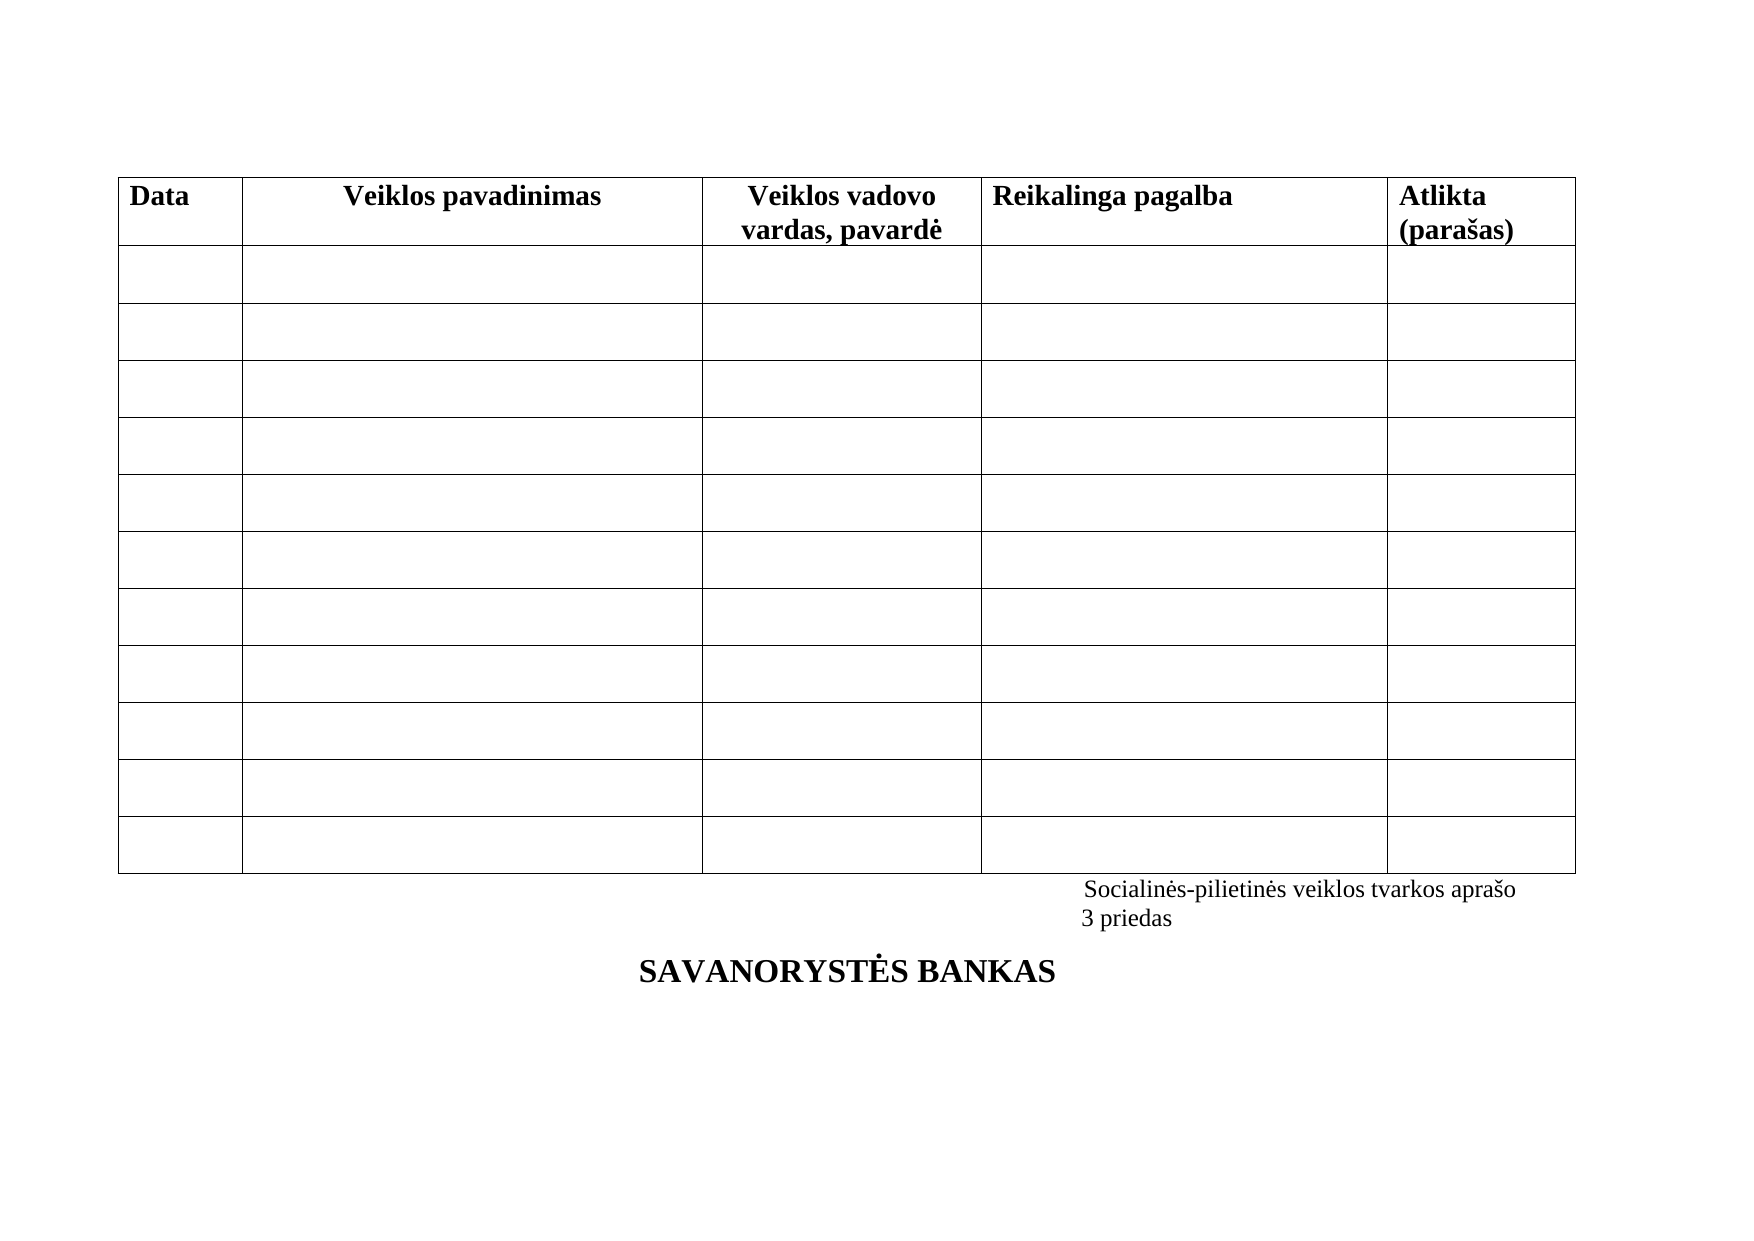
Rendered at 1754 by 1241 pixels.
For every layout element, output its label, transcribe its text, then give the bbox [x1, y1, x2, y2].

table_header Data [119, 178, 242, 245]
table_cell [1388, 418, 1575, 474]
table_cell [1388, 703, 1575, 759]
table_cell [982, 532, 1387, 588]
table_cell [119, 703, 242, 759]
table_cell [703, 361, 981, 417]
table_header Reikalinga pagalba [982, 178, 1387, 245]
table_cell [243, 589, 702, 645]
table_cell [703, 589, 981, 645]
table_cell [703, 646, 981, 702]
table_cell [119, 361, 242, 417]
table_cell [982, 304, 1387, 359]
table_cell [119, 475, 242, 531]
table_cell [1388, 532, 1575, 588]
table_cell [982, 475, 1387, 531]
table_cell [119, 532, 242, 588]
table_cell [703, 703, 981, 759]
table_cell [243, 532, 702, 588]
table_cell [1388, 817, 1575, 873]
table_header Atlikta (parašas) [1388, 178, 1575, 245]
table_cell [243, 817, 702, 873]
table_cell [703, 475, 981, 531]
table_cell [1388, 760, 1575, 816]
table_cell [982, 246, 1387, 302]
table_cell [1388, 304, 1575, 359]
table_cell [703, 760, 981, 816]
table_cell [243, 760, 702, 816]
table_cell [703, 304, 981, 359]
table_cell [119, 418, 242, 474]
table_cell [119, 304, 242, 359]
table_cell [243, 304, 702, 359]
table_cell [703, 532, 981, 588]
table_cell [703, 246, 981, 302]
table_cell [243, 246, 702, 302]
table_cell [982, 418, 1387, 474]
table_cell [1388, 361, 1575, 417]
table_cell [703, 418, 981, 474]
table_cell [982, 589, 1387, 645]
table_header Veiklos pavadinimas [243, 178, 702, 245]
table_cell [1388, 246, 1575, 302]
table_cell [982, 646, 1387, 702]
table_header Veiklos vadovo vardas, pavardė [703, 178, 981, 245]
table_cell [243, 361, 702, 417]
table_cell [1388, 475, 1575, 531]
table_cell [982, 760, 1387, 816]
table_cell [982, 361, 1387, 417]
table_cell [1388, 589, 1575, 645]
text 3 priedas [118, 903, 1577, 932]
table_cell [119, 246, 242, 302]
table_cell [243, 418, 702, 474]
table_cell [1388, 646, 1575, 702]
table_cell [243, 703, 702, 759]
table_cell [119, 817, 242, 873]
table_cell [119, 760, 242, 816]
text Socialinės-pilietinės veiklos tvarkos aprašo [118, 874, 1577, 903]
table_cell [119, 646, 242, 702]
table_cell [703, 817, 981, 873]
table_cell [982, 703, 1387, 759]
text SAVANORYSTĖS BANKAS [118, 951, 1577, 990]
table_cell [243, 646, 702, 702]
table_cell [243, 475, 702, 531]
table_cell [119, 589, 242, 645]
table_cell [982, 817, 1387, 873]
